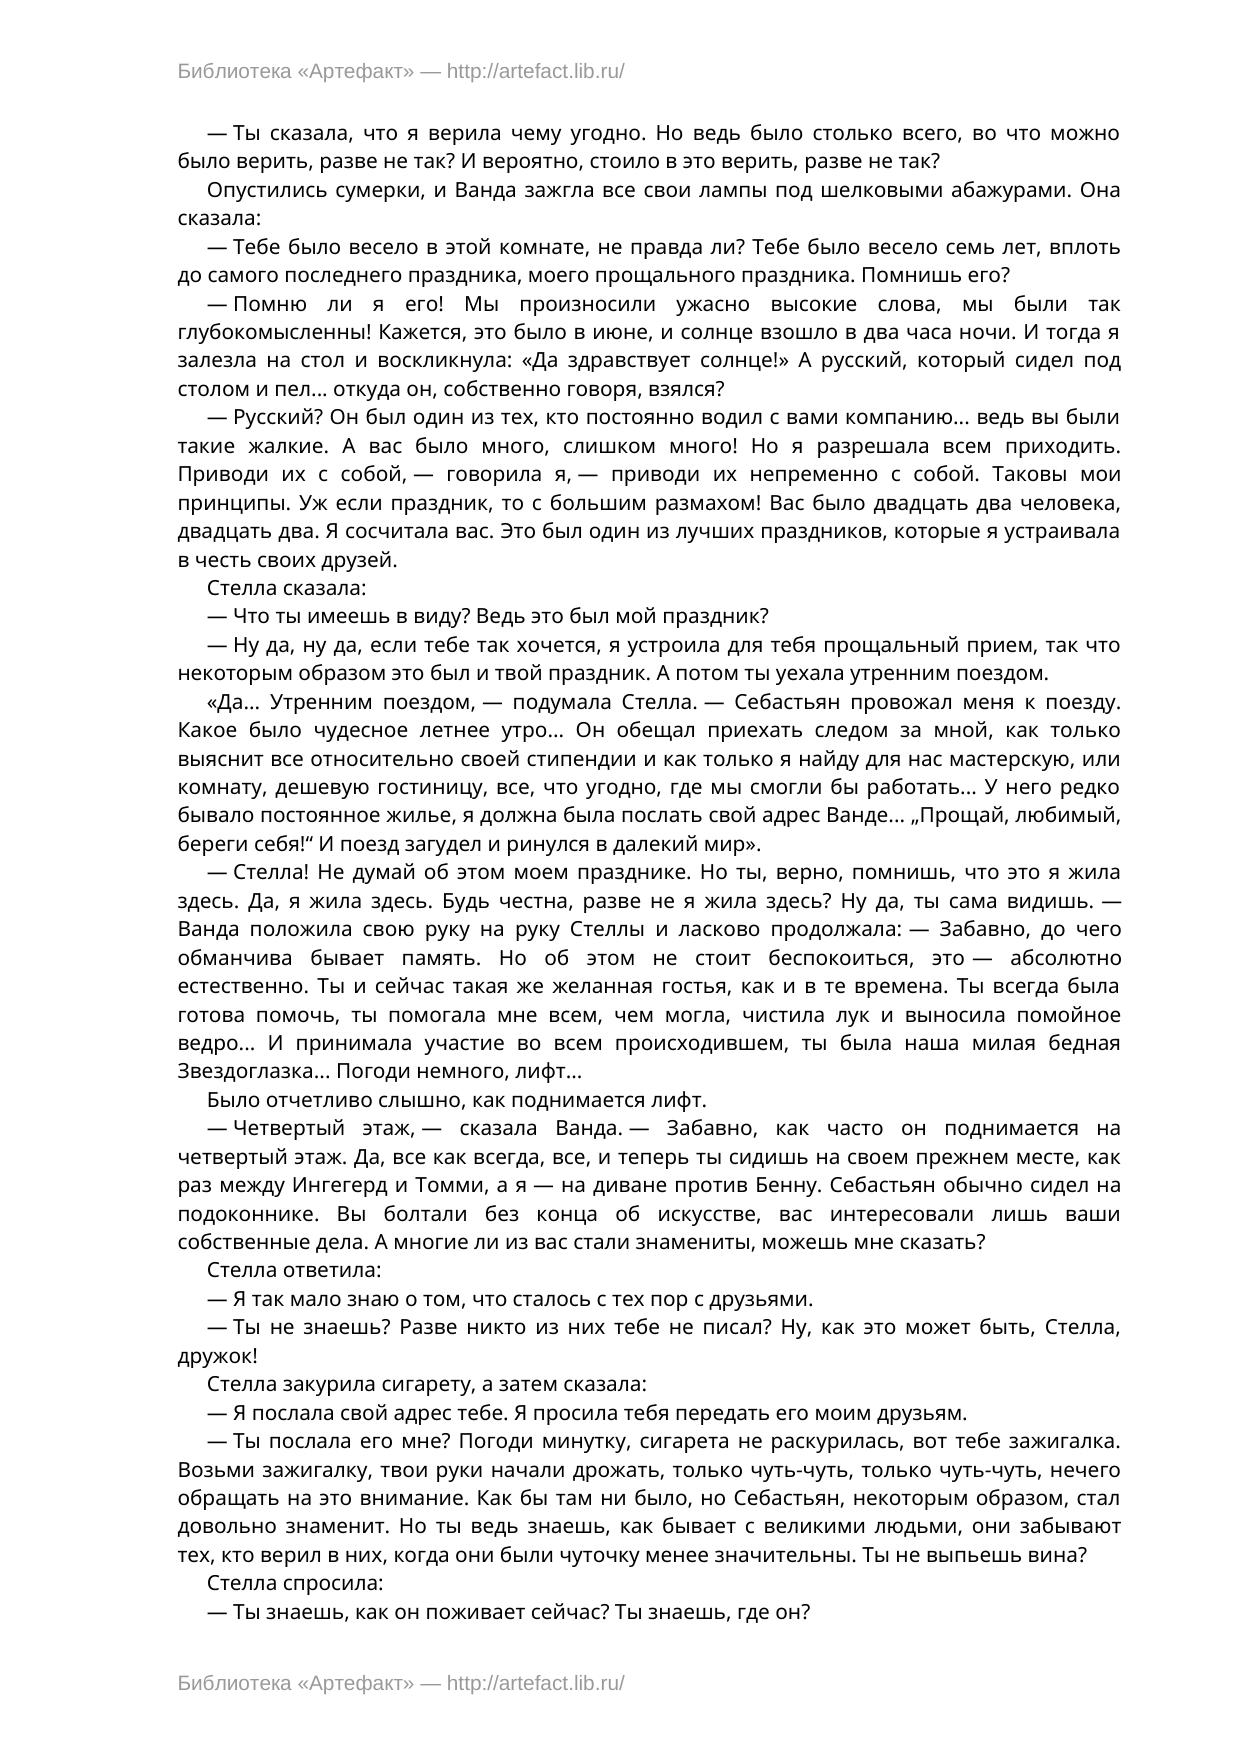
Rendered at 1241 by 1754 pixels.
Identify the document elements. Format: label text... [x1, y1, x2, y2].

text — Ты сказала, что я верила чему угодно. Но ведь было столько всего, во что можно было верить, разве не так? И вероятно, стоило в это верить, разве не так? [177, 118, 1122, 175]
text Было отчетливо слышно, как поднимается лифт. [177, 1085, 1122, 1113]
text Опустились сумерки, и Ванда зажгла все свои лампы под шелковыми абажурами. Она сказала: [177, 175, 1122, 232]
text — Я так мало знаю о том, что сталось с тех пор с друзьями. [177, 1284, 1122, 1312]
text Стелла закурила сигарету, а затем сказала: [177, 1369, 1122, 1398]
text — Стелла! Не думай об этом моем празднике. Но ты, верно, помнишь, что это я жила здесь. Да, я жила здесь. Будь честна, разве не я жила здесь? Ну да, ты сама видишь. — Ванда положила свою руку на руку Стеллы и ласково продолжала: — Забавно, до чего обманчива бывает память. Но об этом не стоит беспокоиться, это — абсолютно естественно. Ты и сейчас такая же желанная гостья, как и в те времена. Ты всегда была готова помочь, ты помогала мне всем, чем могла, чистила лук и выносила помойное ведро... И принимала участие во всем происходившем, ты была наша милая бедная Звездоглазка... Погоди немного, лифт... [177, 857, 1122, 1085]
text — Ну да, ну да, если тебе так хочется, я устроила для тебя прощальный прием, так что некоторым образом это был и твой праздник. А потом ты уехала утренним поездом. [177, 630, 1122, 687]
text — Ты не знаешь? Разве никто из них тебе не писал? Ну, как это может быть, Стелла, дружок! [177, 1312, 1122, 1369]
text «Да... Утренним поездом, — подумала Стелла. — Себастьян провожал меня к поезду. Какое было чудесное летнее утро... Он обещал приехать следом за мной, как только выяснит все относительно своей стипендии и как только я найду для нас мастерскую, или комнату, дешевую гостиницу, все, что угодно, где мы смогли бы работать... У него редко бывало постоянное жилье, я должна была послать свой адрес Ванде... „Прощай, любимый, береги себя!“ И поезд загудел и ринулся в далекий мир». [177, 687, 1122, 857]
text — Тебе было весело в этой комнате, не правда ли? Тебе было весело семь лет, вплоть до самого последнего праздника, моего прощального праздника. Помнишь его? [177, 232, 1122, 289]
text — Что ты имеешь в виду? Ведь это был мой праздник? [177, 602, 1122, 630]
text Стелла сказала: [177, 573, 1122, 602]
text — Помню ли я его! Мы произносили ужасно высокие слова, мы были так глубокомысленны! Кажется, это было в июне, и солнце взошло в два часа ночи. И тогда я залезла на стол и воскликнула: «Да здравствует солнце!» А русский, который сидел под столом и пел... откуда он, собственно говоря, взялся? [177, 289, 1122, 402]
text — Ты знаешь, как он поживает сейчас? Ты знаешь, где он? [177, 1597, 1122, 1625]
text Стелла спросила: [177, 1568, 1122, 1597]
text — Русский? Он был один из тех, кто постоянно водил с вами компанию... ведь вы были такие жалкие. А вас было много, слишком много! Но я разрешала всем приходить. Приводи их с собой, — говорила я, — приводи их непременно с собой. Таковы мои принципы. Уж если праздник, то с большим размахом! Вас было двадцать два человека, двадцать два. Я сосчитала вас. Это был один из лучших праздников, которые я устраивала в честь своих друзей. [177, 402, 1122, 573]
text — Четвертый этаж, — сказала Ванда. — Забавно, как часто он поднимается на четвертый этаж. Да, все как всегда, все, и теперь ты сидишь на своем прежнем месте, как раз между Ингегерд и Томми, а я — на диване против Бенну. Себастьян обычно сидел на подоконнике. Вы болтали без конца об искусстве, вас интересовали лишь ваши собственные дела. А многие ли из вас стали знамениты, можешь мне сказать? [177, 1113, 1122, 1256]
text — Я послала свой адрес тебе. Я просила тебя передать его моим друзьям. [177, 1398, 1122, 1426]
text — Ты послала его мне? Погоди минутку, сигарета не раскурилась, вот тебе зажигалка. Возьми зажигалку, твои руки начали дрожать, только чуть-чуть, только чуть-чуть, нечего обращать на это внимание. Как бы там ни было, но Себастьян, некоторым образом, стал довольно знаменит. Но ты ведь знаешь, как бывает с великими людьми, они забывают тех, кто верил в них, когда они были чуточку менее значительны. Ты не выпьешь вина? [177, 1426, 1122, 1568]
text Стелла ответила: [177, 1256, 1122, 1284]
